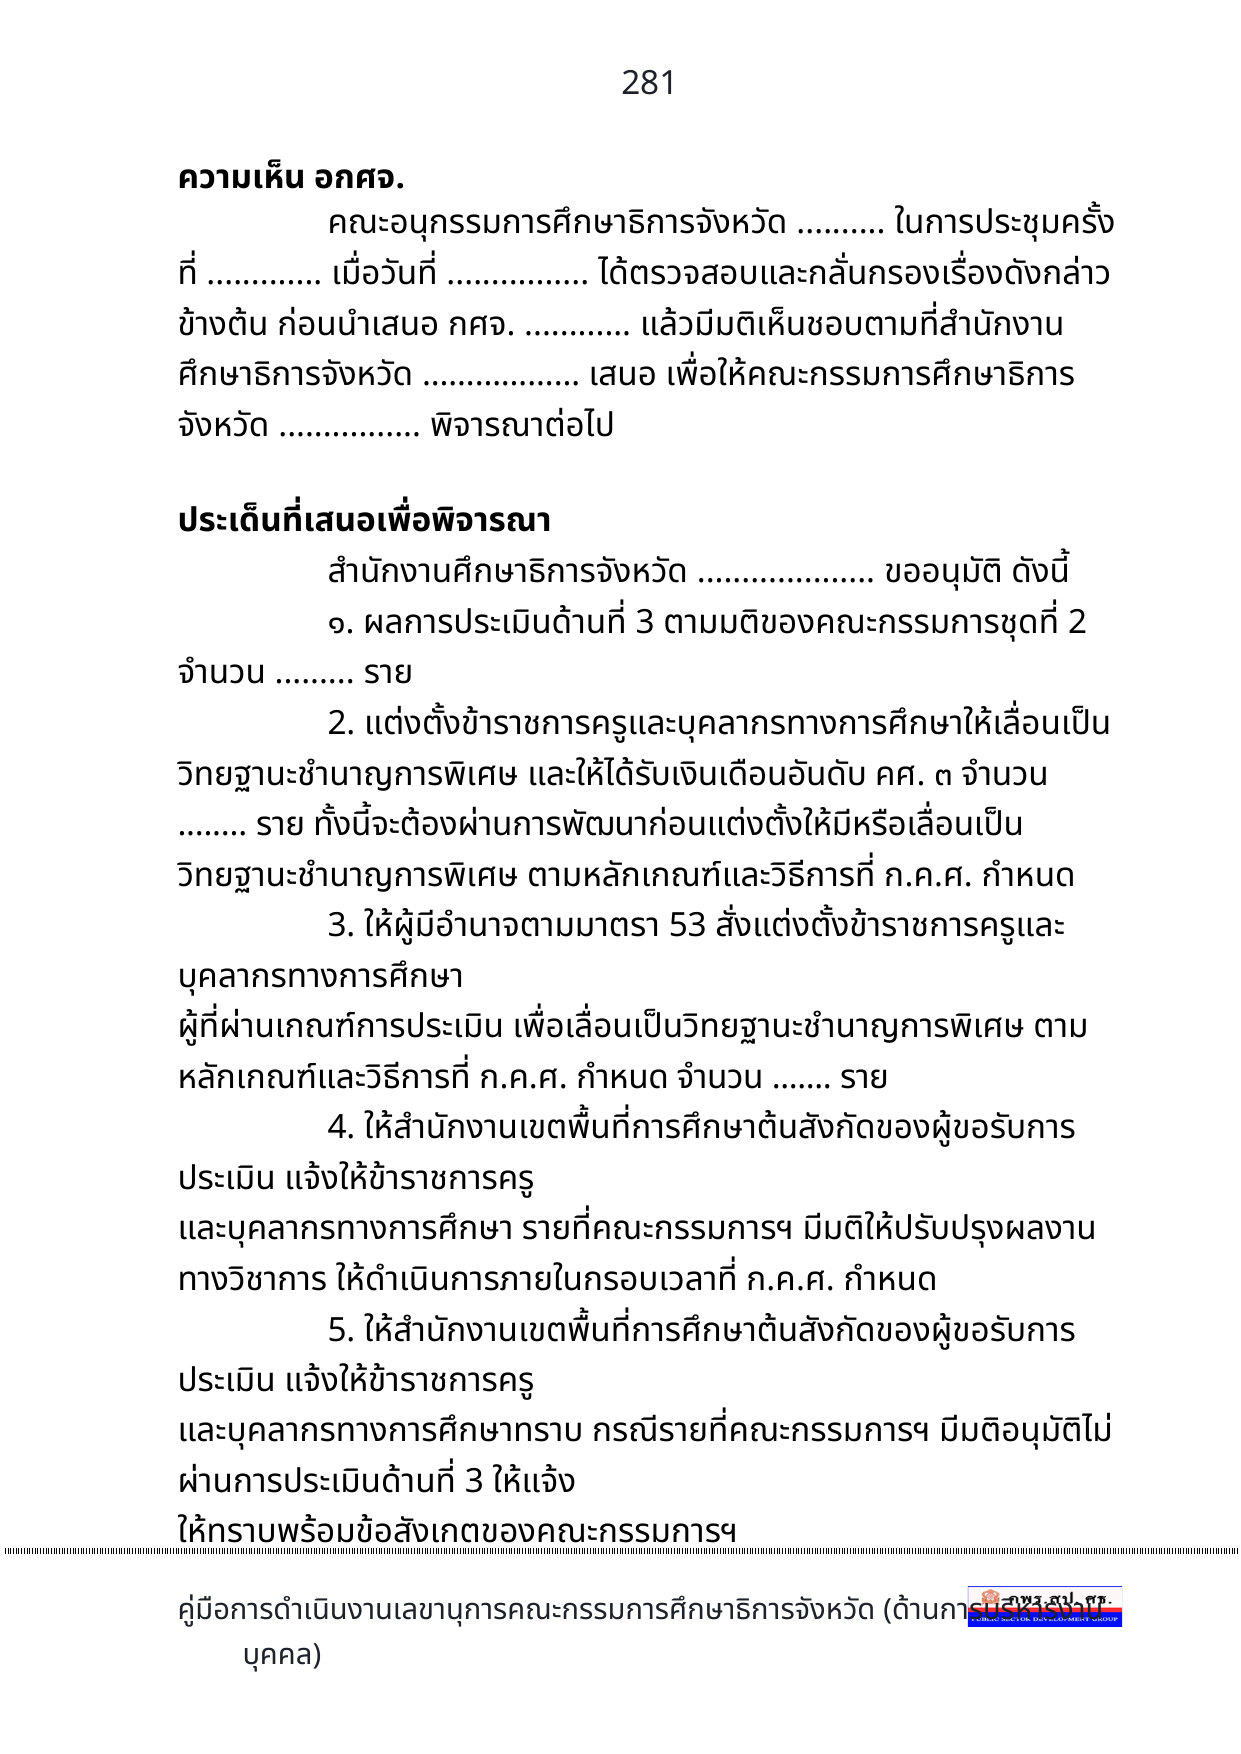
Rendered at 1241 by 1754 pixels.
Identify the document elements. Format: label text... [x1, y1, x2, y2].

text คณะอนุกรรมการศึกษาธิการจังหวัด .......... ในการประชุมครั้งที่ ............. เมื่อวันที่ ................ ได้ตรวจสอบและกลั่นกรองเรื่องดังกล่าวข้างต้น ก่อนนำเสนอ กศจ. ............ แล้วมีมติเห็นชอบตามที่สำนักงานศึกษาธิการจังหวัด ……………… เสนอ เพื่อให้คณะกรรมการศึกษาธิการจังหวัด ................ พิจารณาต่อไป [177, 198, 1122, 451]
text 3. ให้ผู้มีอำนาจตามมาตรา 53 สั่งแต่งตั้งข้าราชการครูและบุคลากรทางการศึกษา ผู้ที่ผ่านเกณฑ์การประเมิน เพื่อเลื่อนเป็นวิทยฐานะชำนาญการพิเศษ ตามหลักเกณฑ์และวิธีการที่ ก.ค.ศ. กำหนด จำนวน ....... ราย [177, 901, 1122, 1103]
text 5. ให้สำนักงานเขตพื้นที่การศึกษาต้นสังกัดของผู้ขอรับการประเมิน แจ้งให้ข้าราชการครู และบุคลากรทางการศึกษาทราบ กรณีรายที่คณะกรรมการฯ มีมติอนุมัติไม่ผ่านการประเมินด้านที่ 3 ให้แจ้ง ให้ทราบพร้อมข้อสังเกตของคณะกรรมการฯ [177, 1305, 1122, 1558]
text ความเห็น อกศจ. [177, 150, 1122, 198]
text 4. ให้สำนักงานเขตพื้นที่การศึกษาต้นสังกัดของผู้ขอรับการประเมิน แจ้งให้ข้าราชการครู และบุคลากรทางการศึกษา รายที่คณะกรรมการฯ มีมติให้ปรับปรุงผลงานทางวิชาการ ให้ดำเนินการภายในกรอบเวลาที่ ก.ค.ศ. กำหนด [177, 1103, 1122, 1305]
text สำนักงานศึกษาธิการจังหวัด .................... ขออนุมัติ ดังนี้ [177, 547, 1122, 597]
text ๑. ผลการประเมินด้านที่ 3 ตามมติของคณะกรรมการชุดที่ 2 จำนวน ......... ราย [177, 597, 1122, 699]
text 2. แต่งตั้งข้าราชการครูและบุคลากรทางการศึกษาให้เลื่อนเป็นวิทยฐานะชำนาญการพิเศษ และให้ได้รับเงินเดือนอันดับ คศ. ๓ จำนวน ........ ราย ทั้งนี้จะต้องผ่านการพัฒนาก่อนแต่งตั้งให้มีหรือเลื่อนเป็น วิทยฐานะชำนาญการพิเศษ ตามหลักเกณฑ์และวิธีการที่ ก.ค.ศ. กำหนด [177, 699, 1122, 901]
picture [967, 1586, 1123, 1627]
text ประเด็นที่เสนอเพื่อพิจารณา [177, 496, 1122, 547]
